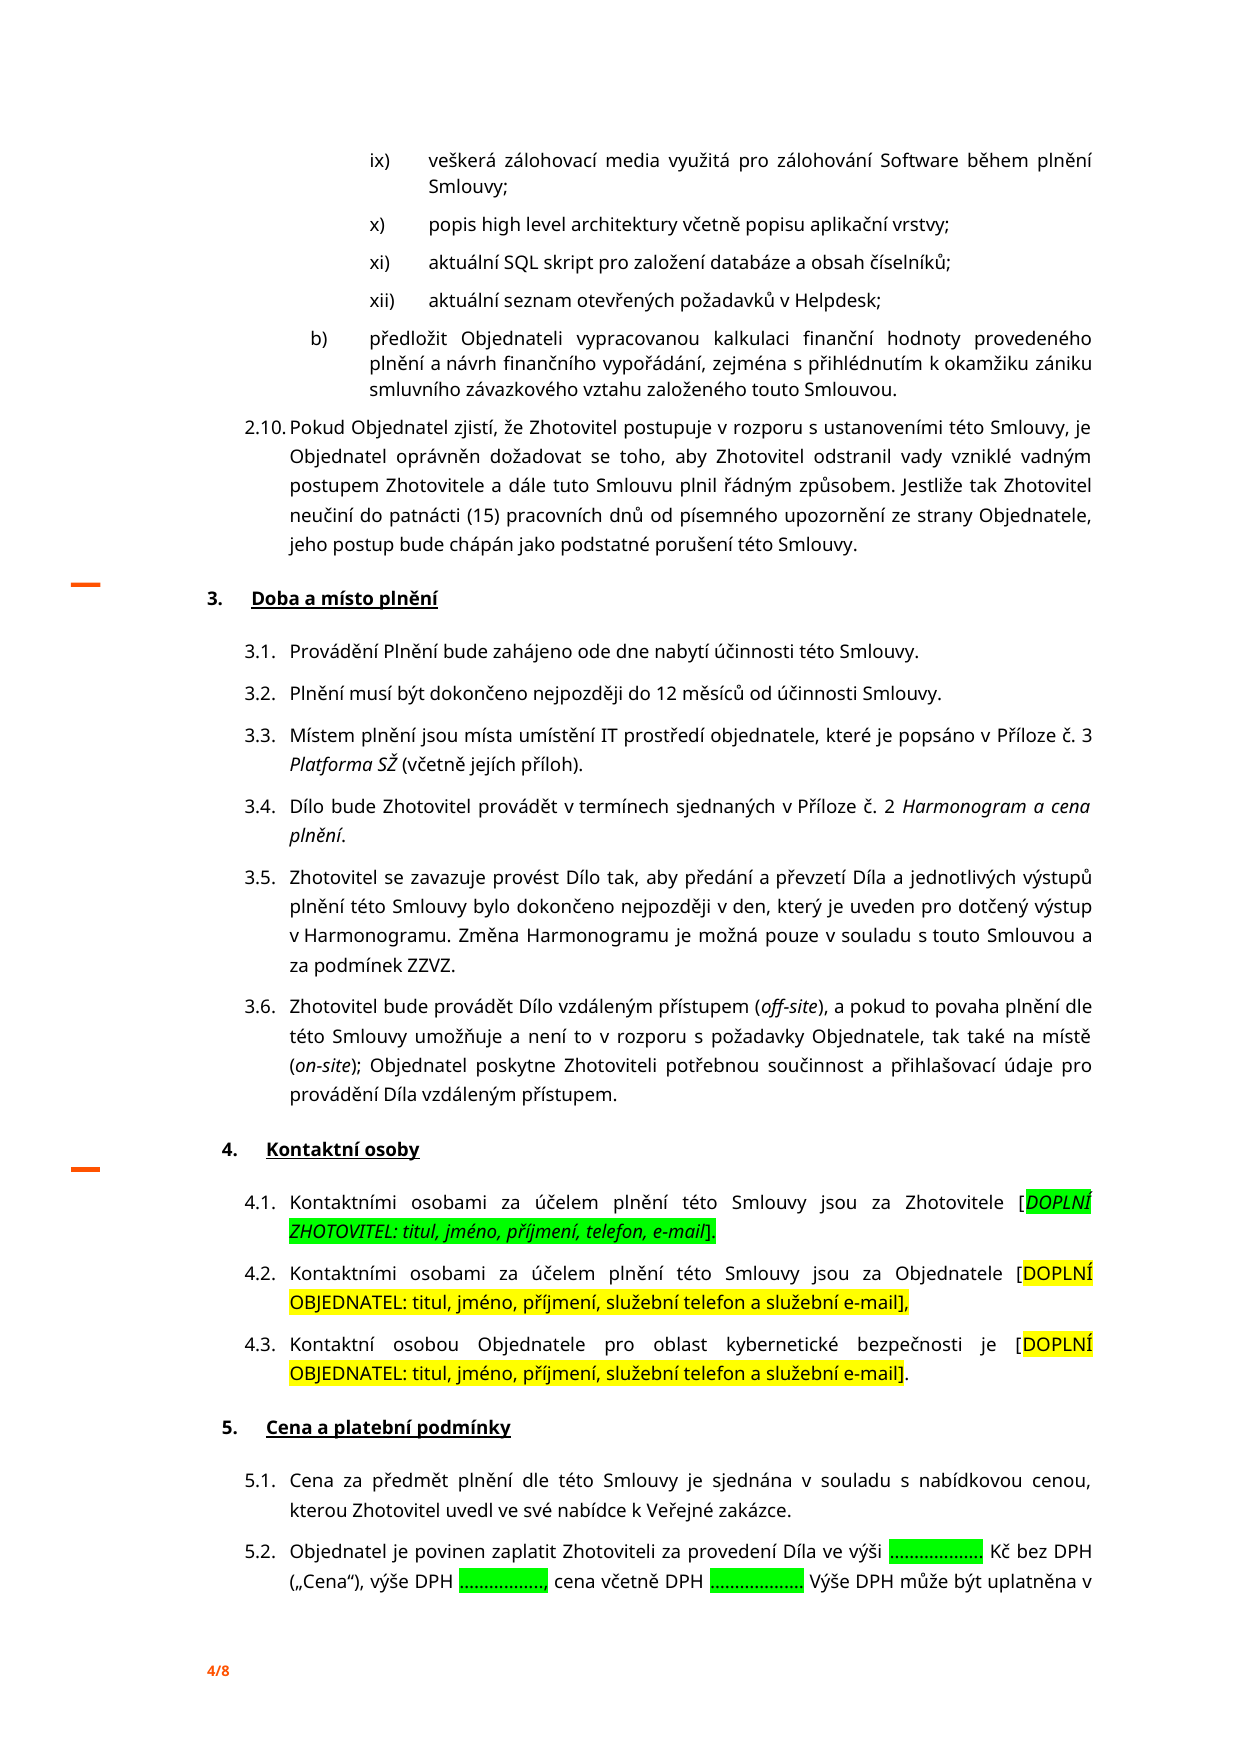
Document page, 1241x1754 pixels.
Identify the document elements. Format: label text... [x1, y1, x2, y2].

text Cena za předmět plnění dle této Smlouvy je sjednána v souladu s nabídkovou cenou, kterou Zhotovitel uvedl ve své nabídce k Veřejné zakázce. [244, 1468, 1093, 1522]
subtitle Cena a platební podmínky [222, 1414, 1093, 1440]
text Kontaktní osobou Objednatele pro oblast kybernetické bezpečnosti je [DOPLNÍ OBJEDNATEL: titul, jméno, příjmení, služební telefon a služební e-mail]. [244, 1331, 1093, 1386]
text Dílo bude Zhotovitel provádět v termínech sjednaných v Příloze č. 2 Harmonogram a cena plnění. [244, 793, 1093, 848]
list veškerá zálohovací media využitá pro zálohování Software během plnění Smlouvy; [369, 148, 1093, 199]
text Kontaktními osobami za účelem plnění této Smlouvy jsou za Objednatele [DOPLNÍ OBJEDNATEL: titul, jméno, příjmení, služební telefon a služební e-mail], [244, 1260, 1093, 1315]
subtitle Kontaktní osoby [222, 1136, 1093, 1161]
text Zhotovitel se zavazuje provést Dílo tak, aby předání a převzetí Díla a jednotlivých výstupů plnění této Smlouvy bylo dokončeno nejpozději v den, který je uveden pro dotčený výstup v Harmonogramu. Změna Harmonogramu je možná pouze v souladu s touto Smlouvou a za podmínek ZZVZ. [244, 864, 1093, 978]
list aktuální SQL skript pro založení databáze a obsah číselníků; [369, 249, 1093, 275]
text Pokud Objednatel zjistí, že Zhotovitel postupuje v rozporu s ustanoveními této Smlouvy, je Objednatel oprávněn dožadovat se toho, aby Zhotovitel odstranil vady vzniklé vadným postupem Zhotovitele a dále tuto Smlouvu plnil řádným způsobem. Jestliže tak Zhotovitel neučiní do patnácti (15) pracovních dnů od písemného upozornění ze strany Objednatele, jeho postup bude chápán jako podstatné porušení této Smlouvy. [244, 414, 1093, 557]
text Zhotovitel bude provádět Dílo vzdáleným přístupem (off-site), a pokud to povaha plnění dle této Smlouvy umožňuje a není to v rozporu s požadavky Objednatele, tak také na místě (on-site); Objednatel poskytne Zhotoviteli potřebnou součinnost a přihlašovací údaje pro provádění Díla vzdáleným přístupem. [244, 994, 1093, 1107]
text Kontaktními osobami za účelem plnění této Smlouvy jsou za Zhotovitele [DOPLNÍ ZHOTOVITEL: titul, jméno, příjmení, telefon, e-mail]. [244, 1189, 1093, 1244]
subtitle Doba a místo plnění [207, 586, 1093, 611]
text Provádění Plnění bude zahájeno ode dne nabytí účinnosti této Smlouvy. [244, 639, 1093, 664]
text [244, 1539, 1093, 1593]
list popis high level architektury včetně popisu aplikační vrstvy; [369, 211, 1093, 237]
list aktuální seznam otevřených požadavků v Helpdesk; [369, 287, 1093, 313]
list předložit Objednateli vypracovanou kalkulaci finanční hodnoty provedeného plnění a návrh finančního vypořádání, zejména s přihlédnutím k okamžiku zániku smluvního závazkového vztahu založeného touto Smlouvou. [310, 325, 1093, 402]
text Místem plnění jsou místa umístění IT prostředí objednatele, které je popsáno v Příloze č. 3 Platforma SŽ (včetně jejích příloh). [244, 722, 1093, 777]
text Plnění musí být dokončeno nejpozději do 12 měsíců od účinnosti Smlouvy. [244, 680, 1093, 706]
